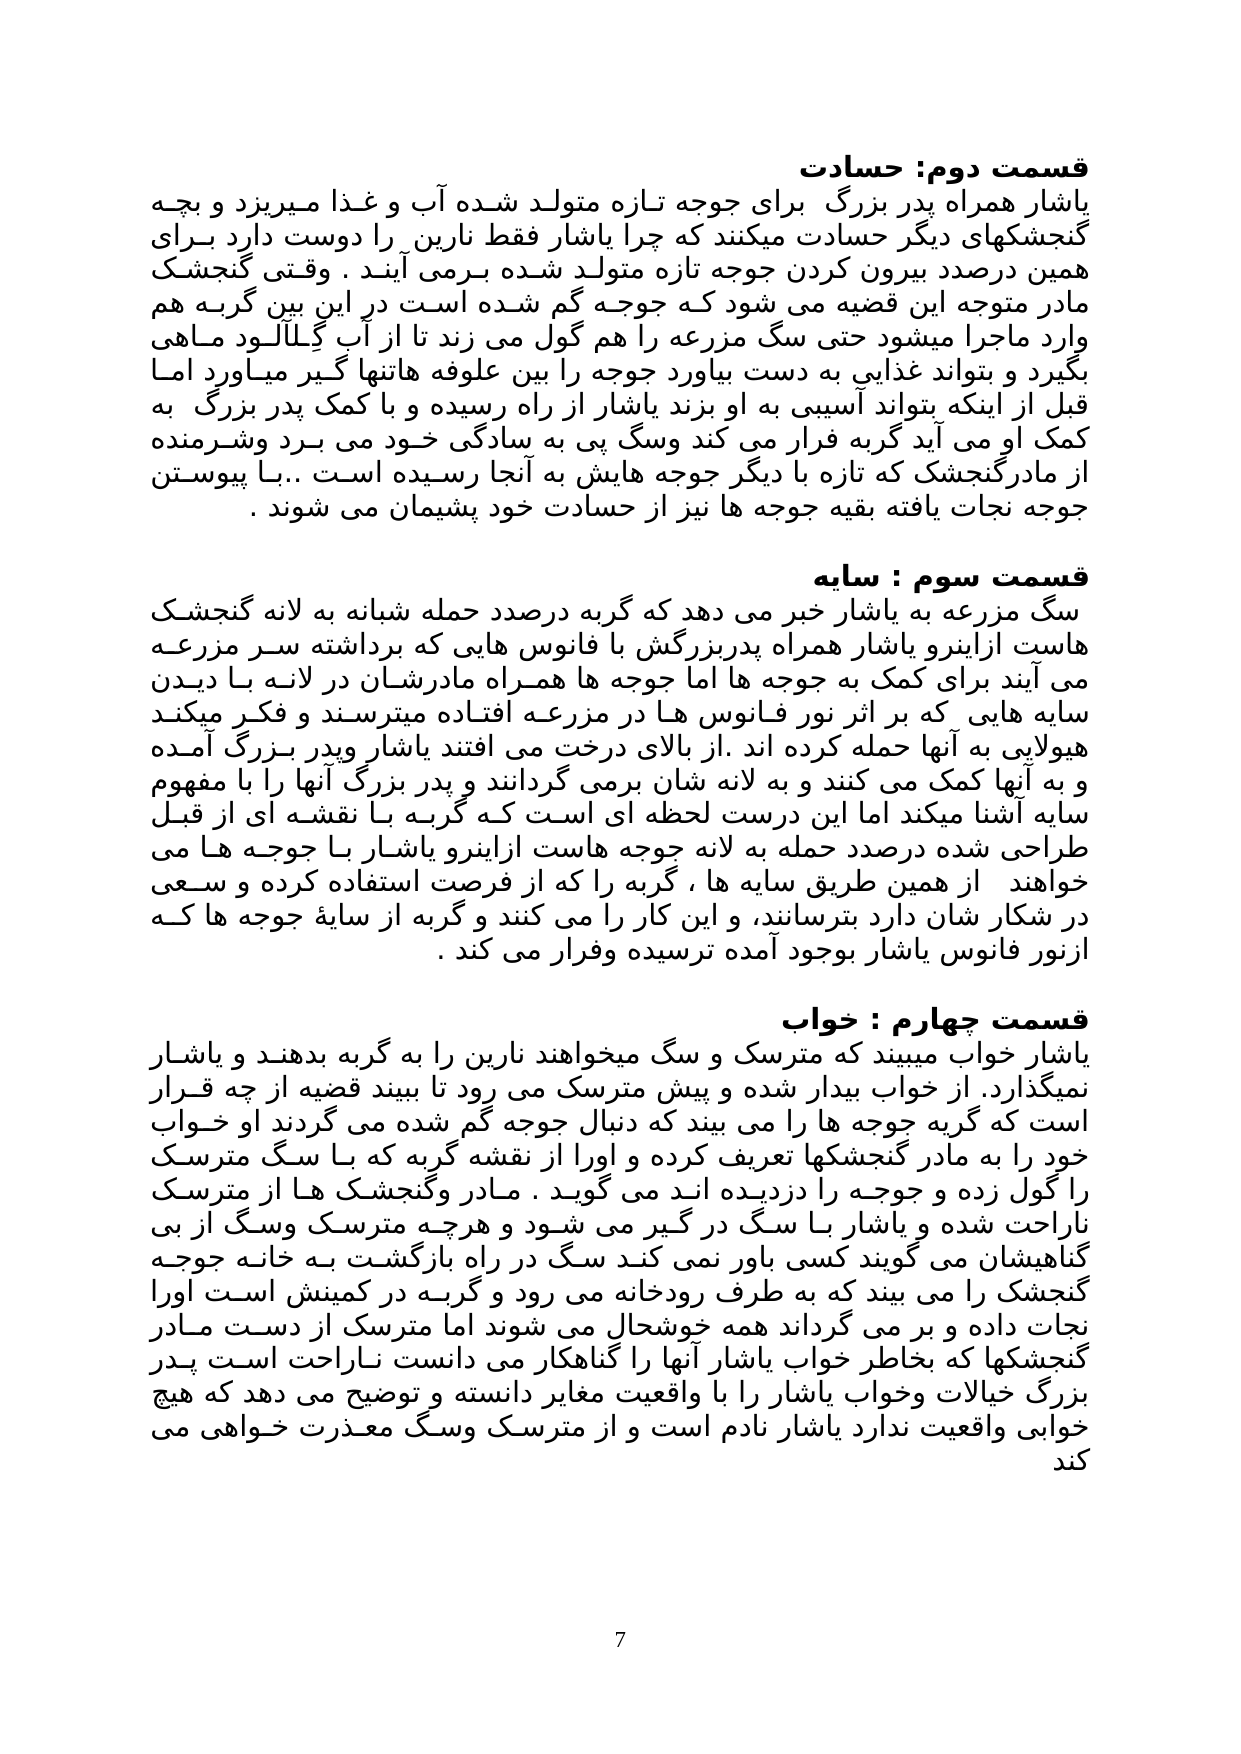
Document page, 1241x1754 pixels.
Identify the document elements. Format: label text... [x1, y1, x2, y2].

text یاشار همراه پدر بزرگ برای جوجه تازه متولد شده آب و غذا میریزد و بچه گنجشکهای دیگر حسادت میکنند که چرا یاشار فقط نارین را دوست دارد برای همین درصدد بیرون کردن جوجه تازه متولد شده برمی آیند . وقتی گنجشک مادر متوجه این قضیه می شود که جوجه گم شده است در این بین گربه هم وارد ماجرا میشود حتی سگ مزرعه را هم گول می زند تا از آب گِلآلود ماهی بگیرد و بتواند غذایی به دست بیاورد جوجه را بین علوفه هاتنها گیر میاورد اما قبل از اینکه بتواند آسیبی به او بزند یاشار از راه رسیده و با کمک پدر بزرگ به کمک او می آید گربه فرار می کند وسگ پی به سادگی خود می برد وشرمنده از مادرگنجشک که تازه با دیگر جوجه هایش به آنجا رسیده است ..با پیوستن جوجه نجات یافته بقیه جوجه ها نیز از حسادت خود پشیمان می شوند . [150, 184, 1090, 523]
text یاشار خواب میبیند که مترسک و سگ میخواهند نارین را به گربه بدهند و یاشار نمیگذارد. از خواب بیدار شده و پیش مترسک می رود تا ببیند قضیه از چه قرار است که گریه جوجه ها را می بیند که دنبال جوجه گم شده می گردند او خواب خود را به مادر گنجشکها تعریف کرده و اورا از نقشه گربه که با سگ مترسک را گول زده و جوجه را دزدیده اند می گوید . مادر وگنجشک ها از مترسک ناراحت شده و یاشار با سگ در گیر می شود و هرچه مترسک وسگ از بی گناهیشان می گویند کسی باور نمی کند سگ در راه بازگشت به خانه جوجه گنجشک را می بیند که به طرف رودخانه می رود و گربه در کمینش است اورا نجات داده و بر می گرداند همه خوشحال می شوند اما مترسک از دست مادر گنجشکها که بخاطر خواب یاشار آنها را گناهکار می دانست ناراحت است پدر بزرگ خیالات وخواب یاشار را با واقعیت مغایر دانسته و توضیح می دهد که هیچ خوابی واقعیت ندارد یاشار نادم است و از مترسک وسگ معذرت خواهی می کند [150, 1036, 1090, 1478]
text قسمت چهارم : خواب [150, 1002, 1090, 1036]
text سگ مزرعه به یاشار خبر می دهد که گربه درصدد حمله شبانه به لانه گنجشک هاست ازاینرو یاشار همراه پدربزرگش با فانوس هایی که برداشته سر مزرعه می آیند برای کمک به جوجه ها اما جوجه ها همراه مادرشان در لانه با دیدن سایه هایی که بر اثر نور فانوس ها در مزرعه افتاده میترسند و فکر میکند هیولایی به آنها حمله کرده اند .از بالای درخت می افتند یاشار وپدر بزرگ آمده و به آنها کمک می کنند و به لانه شان برمی گردانند و پدر بزرگ آنها را با مفهوم سایه آشنا میکند اما این درست لحظه ای است که گربه با نقشه ای از قبل طراحی شده درصدد حمله به لانه جوجه هاست ازاینرو یاشار با جوجه ها می خواهند از همین طریق سایه ها ، گربه را که از فرصت استفاده کرده و سعی در شکار شان دارد بترسانند، و این کار را می کنند و گربه از سایۀ جوجه ها که ازنور فانوس یاشار بوجود آمده ترسیده وفرار می کند . [150, 593, 1090, 967]
text قسمت دوم: حسادت [150, 150, 1090, 184]
text قسمت سوم : سایه [150, 559, 1090, 593]
